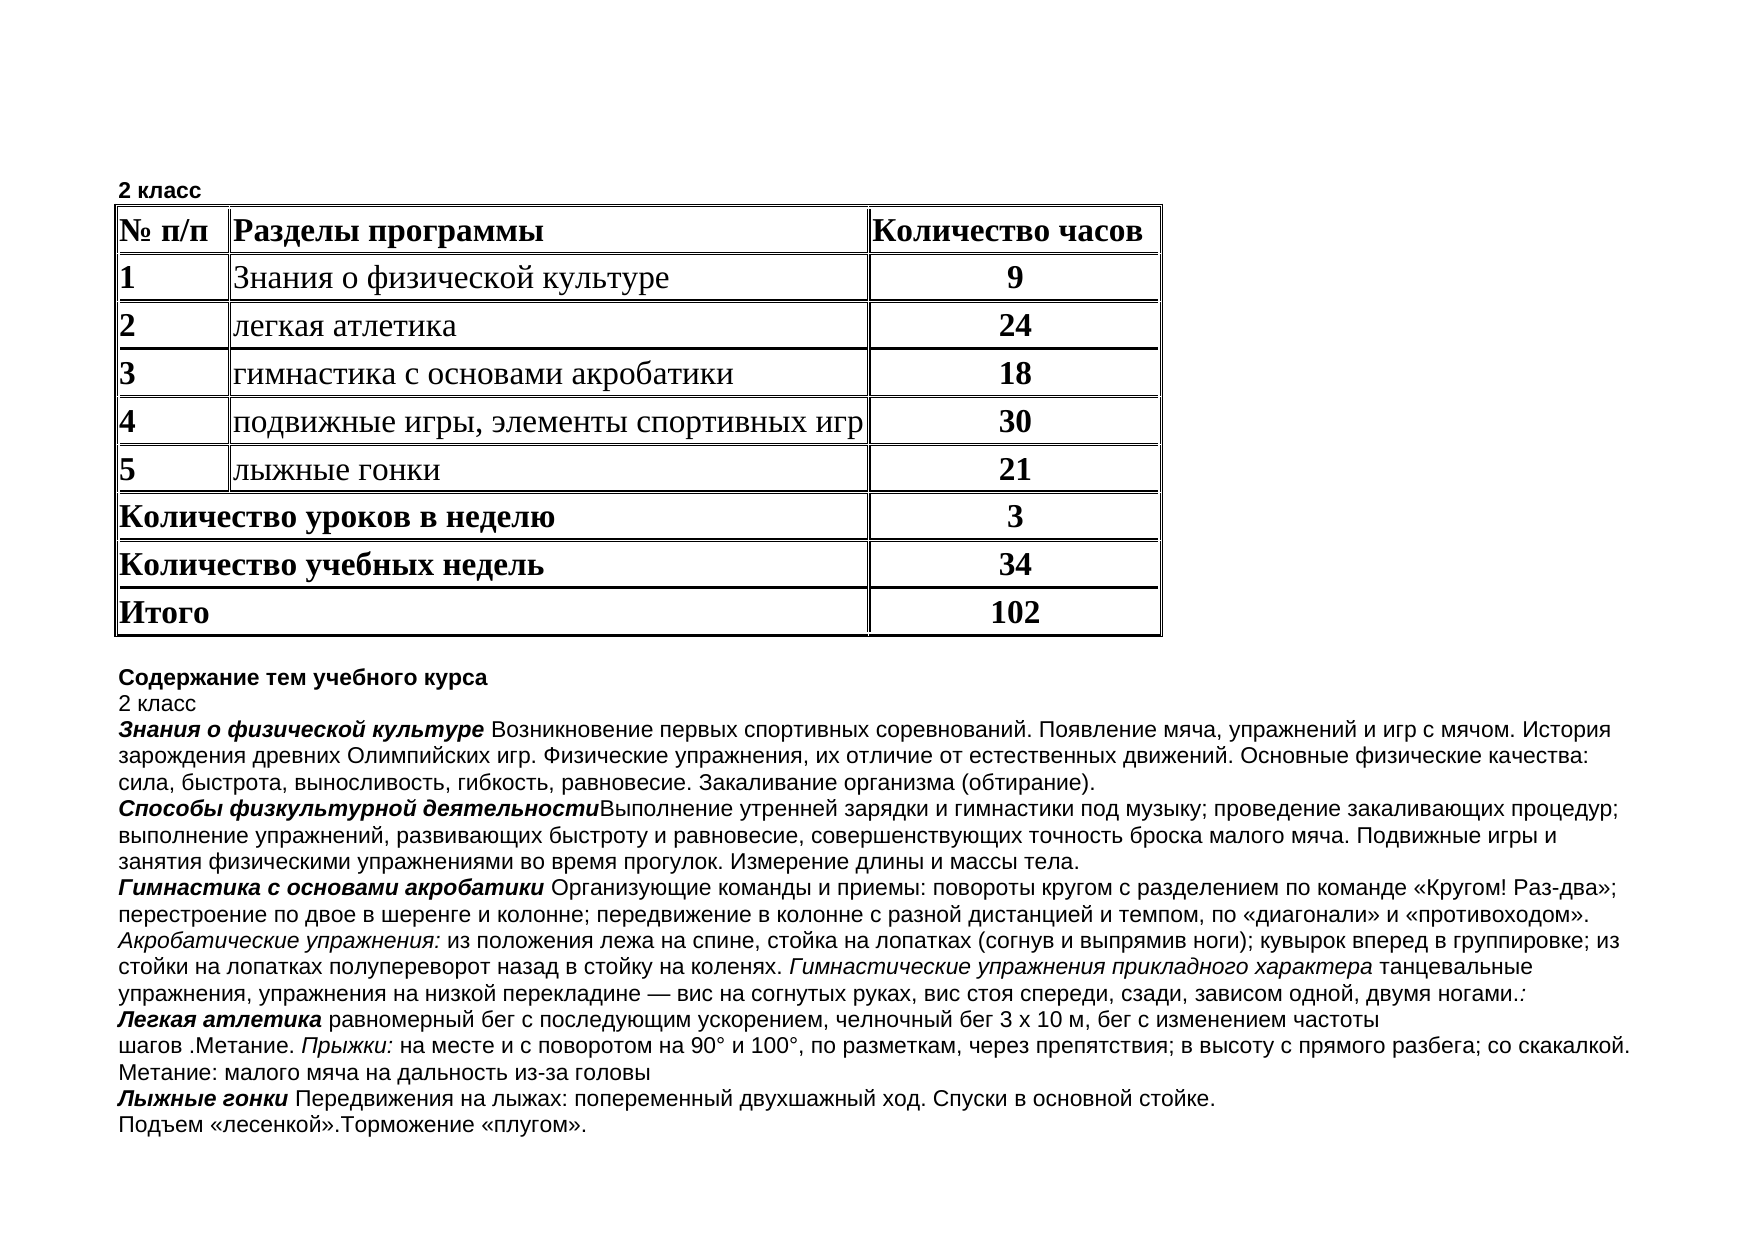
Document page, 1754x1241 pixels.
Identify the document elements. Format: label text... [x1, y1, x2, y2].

table_cell 3 [118, 347, 228, 395]
table_cell Количество учебных недель [118, 538, 867, 586]
table_cell лыжные гонки [231, 446, 867, 490]
table_cell подвижные игры, элементы спортивных игр [231, 398, 867, 443]
table_cell 30 [869, 395, 1161, 443]
table_cell 24 [871, 299, 1160, 347]
text 2 класс [118, 690, 1636, 716]
text 2 класс [118, 177, 1636, 203]
table_header № п/п [118, 207, 230, 251]
table_cell 102 [869, 586, 1160, 634]
table_cell гимнастика с основами акробатики [231, 350, 867, 395]
text Гимнастика с основами акробатики Организующие команды и приемы: повороты кругом с разделением по команде «Кругом! Раз-два»; перестроение по двое в шеренге и колонне; передвижение в колонне с разной дистанцией и темпом, по «диагонали» и «противоходом». [118, 874, 1636, 927]
table_cell Количество уроков в неделю [118, 490, 867, 538]
table_cell 21 [869, 443, 1161, 490]
text Акробатические упражнения: из положения лежа на спине, стойка на лопатках (согнув и выпрямив ноги); кувырок вперед в группировке; из стойки на лопатках полупереворот назад в стойку на коленях. Гимнастические упражнения прикладного характера танцевальные упражнения, упражнения на низкой перекладине — вис на согнутых руках, вис стоя спереди, сзади, зависом одной, двумя ногами.: [118, 927, 1636, 1006]
table_cell легкая атлетика [231, 303, 867, 347]
table_cell 3 [871, 490, 1160, 538]
text Лыжные гонки Передвижения на лыжах: попеременный двухшажный ход. Спуски в основной стойке. Подъем «лесенкой».Торможение «плугом». [118, 1085, 1636, 1138]
table_cell 18 [871, 347, 1160, 395]
table_header Количество часов [869, 207, 1160, 251]
table_cell Итого [118, 586, 869, 634]
table_cell Знания о физической культуре [231, 255, 867, 299]
text Легкая атлетика равномерный бег с последующим ускорением, челночный бег 3 х 10 м, бег с изменением частоты шагов .Метание. Прыжки: на месте и с поворотом на 90° и 100°, по разметкам, через препятствия; в высоту с прямого разбега; со скакалкой. Метание: малого мяча на дальность из-за головы [118, 1006, 1636, 1085]
table_cell 2 [118, 299, 228, 347]
table_cell 5 [116, 443, 230, 490]
text Знания о физической культуре Возникновение первых спортивных соревнований. Появление мяча, упражнений и игр с мячом. История зарождения древних Олимпийских игр. Физические упражнения, их отличие от естественных движений. Основные физические качества: сила, быстрота, выносливость, гибкость, равновесие. Закаливание организма (обтирание). [118, 716, 1636, 795]
text Содержание тем учебного курса [118, 663, 1636, 690]
table_cell 9 [871, 251, 1160, 299]
table_cell 34 [871, 538, 1160, 586]
table_cell 1 [118, 251, 228, 299]
table_header Разделы программы [230, 205, 869, 251]
table_cell 4 [116, 395, 230, 443]
text Способы физкультурной деятельностиВыполнение утренней зарядки и гимнастики под музыку; проведение закаливающих процедур; выполнение упражнений, развивающих быстроту и равновесие, совершенствующих точность броска малого мяча. Подвижные игры и занятия физическими упражнениями во время прогулок. Измерение длины и массы тела. [118, 795, 1636, 874]
